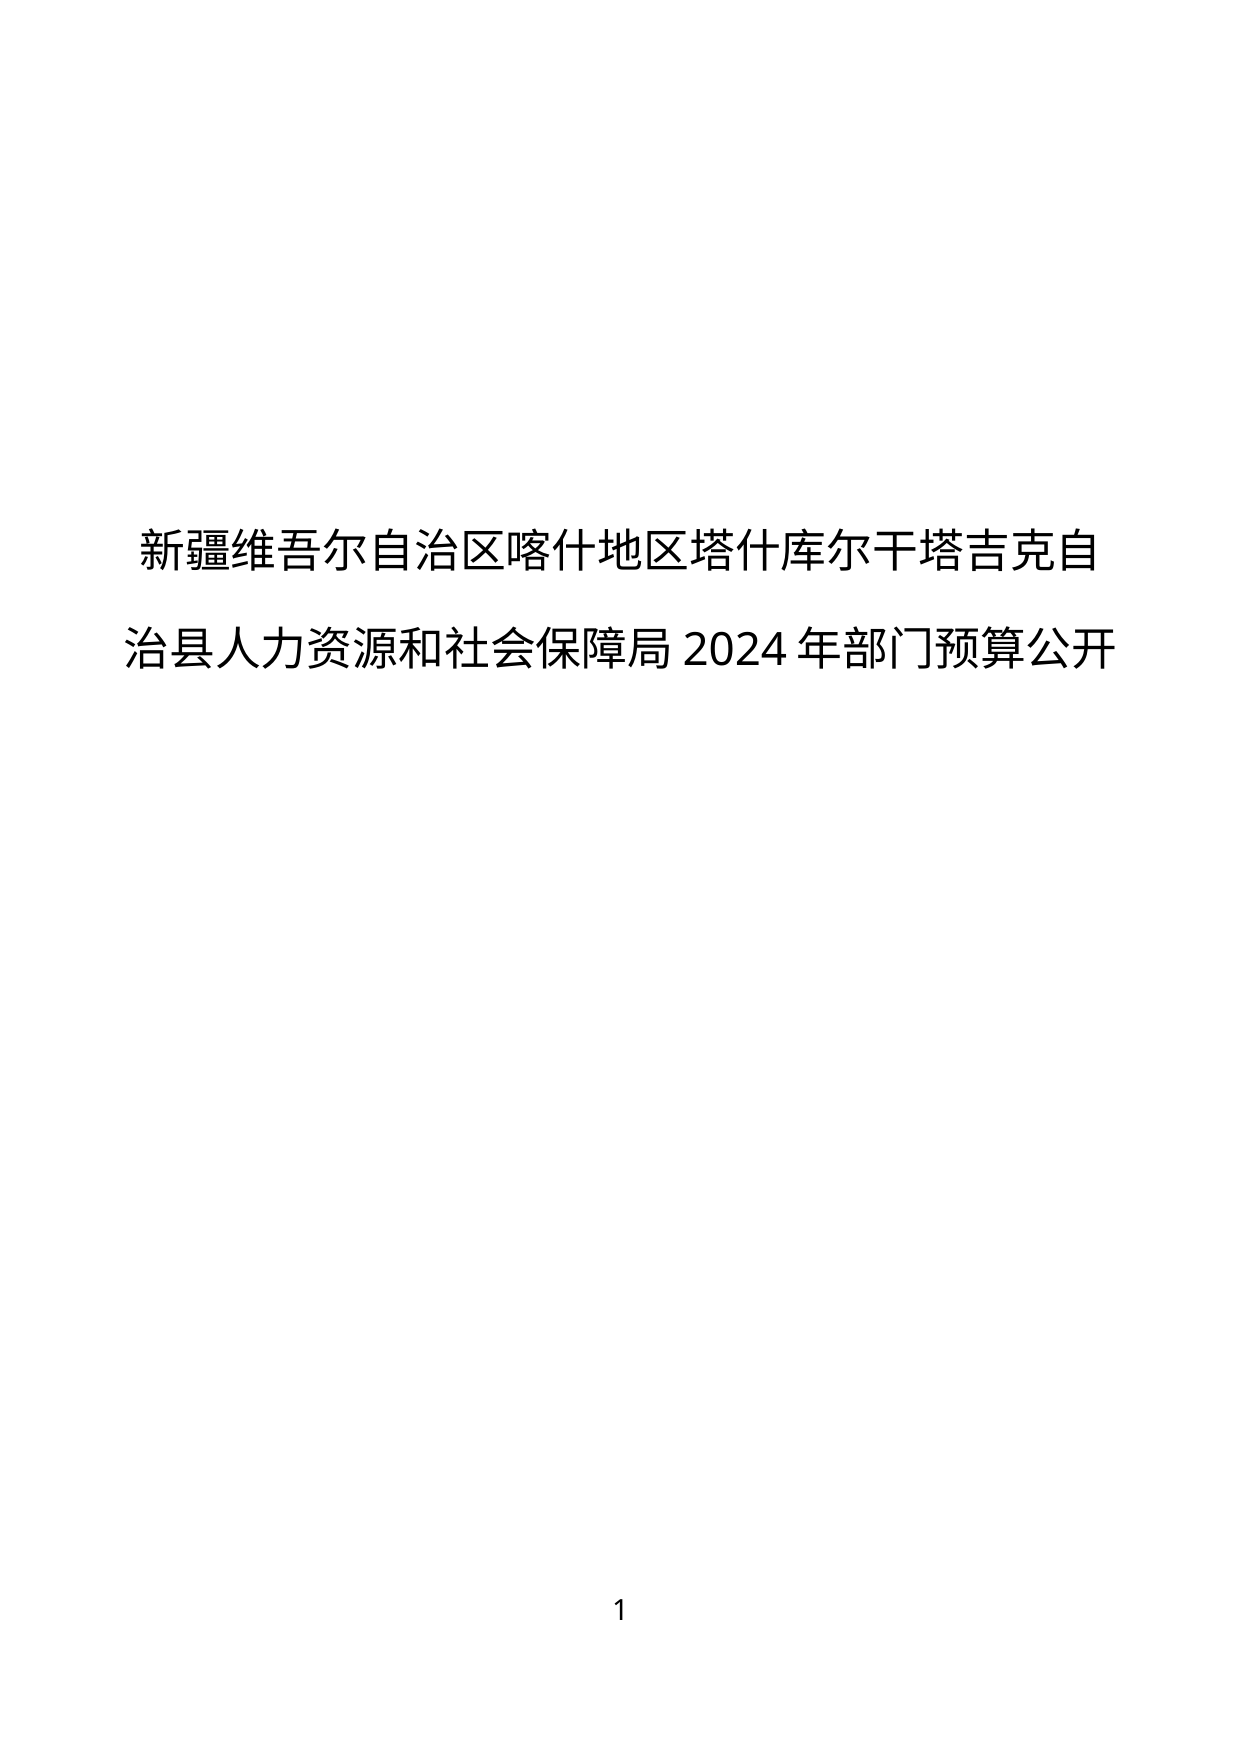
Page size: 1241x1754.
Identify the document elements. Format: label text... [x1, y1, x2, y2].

text 新疆维吾尔自治区喀什地区塔什库尔干塔吉克自治县人力资源和社会保障局2024年部门预算公开 [118, 499, 1122, 694]
